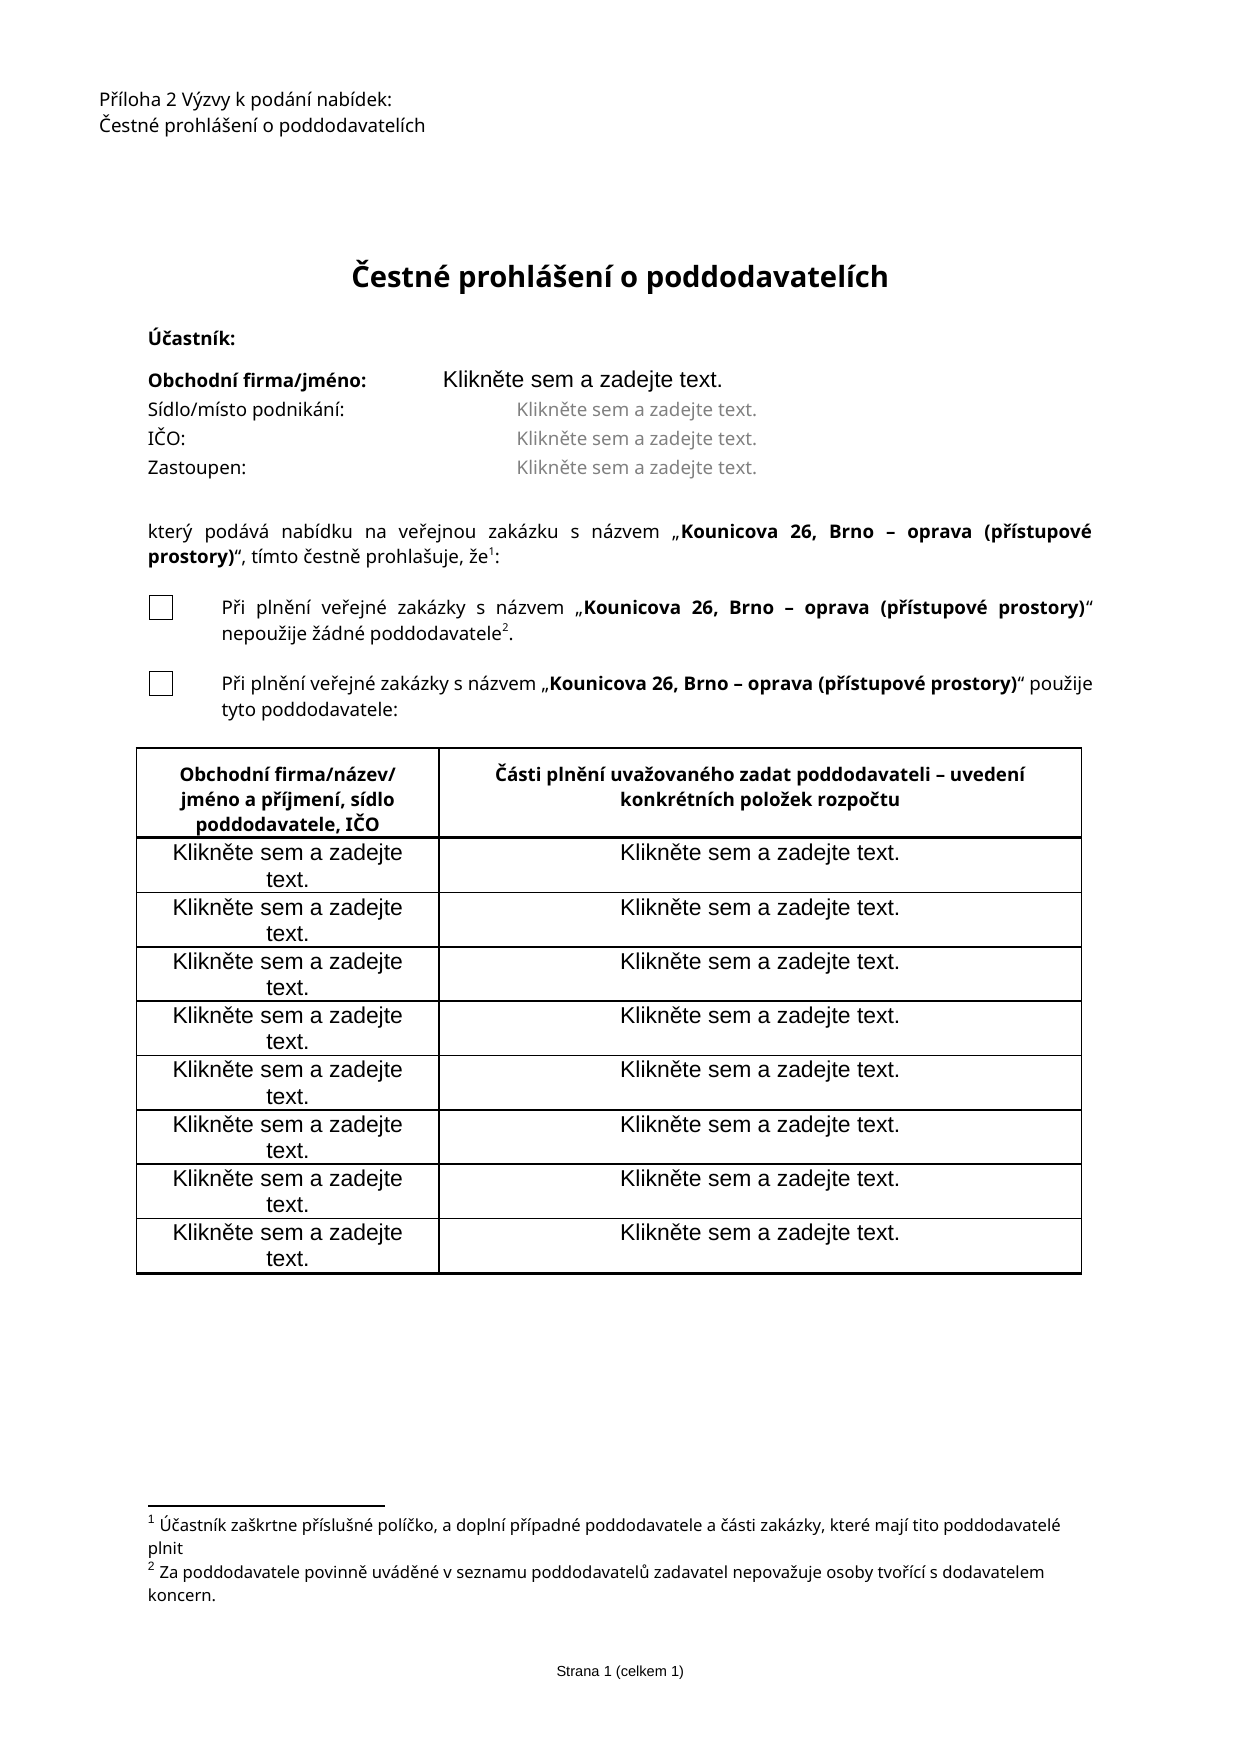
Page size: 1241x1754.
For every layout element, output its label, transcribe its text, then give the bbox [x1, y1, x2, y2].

table_header Obchodní firma/název/ jméno a příjmení, sídlo poddodavatele, IČO [137, 749, 438, 836]
text Při plnění veřejné zakázky s názvem „Kounicova 26, Brno – oprava (přístupové prostory)“ nepoužije žádné poddodavatele. [148, 594, 1093, 645]
text Při plnění veřejné zakázky s názvem „Kounicova 26, Brno – oprava (přístupové prostory)“ použije tyto poddodavatele: [148, 670, 1093, 721]
text Sídlo/místo podnikání: [148, 393, 1093, 422]
table_header Části plnění uvažovaného zadat poddodavateli – uvedení konkrétních položek rozpočtu [440, 749, 1081, 836]
text Zastoupen: [148, 451, 1093, 480]
text IČO: [148, 422, 1093, 451]
text Obchodní firma/jméno: [148, 364, 1093, 393]
text který podává nabídku na veřejnou zakázku s názvem „Kounicova 26, Brno – oprava (přístupové prostory)“, tímto čestně prohlašuje, že: [148, 518, 1093, 569]
title Čestné prohlášení o poddodavatelích [148, 256, 1093, 296]
text Účastník: [148, 321, 1093, 352]
